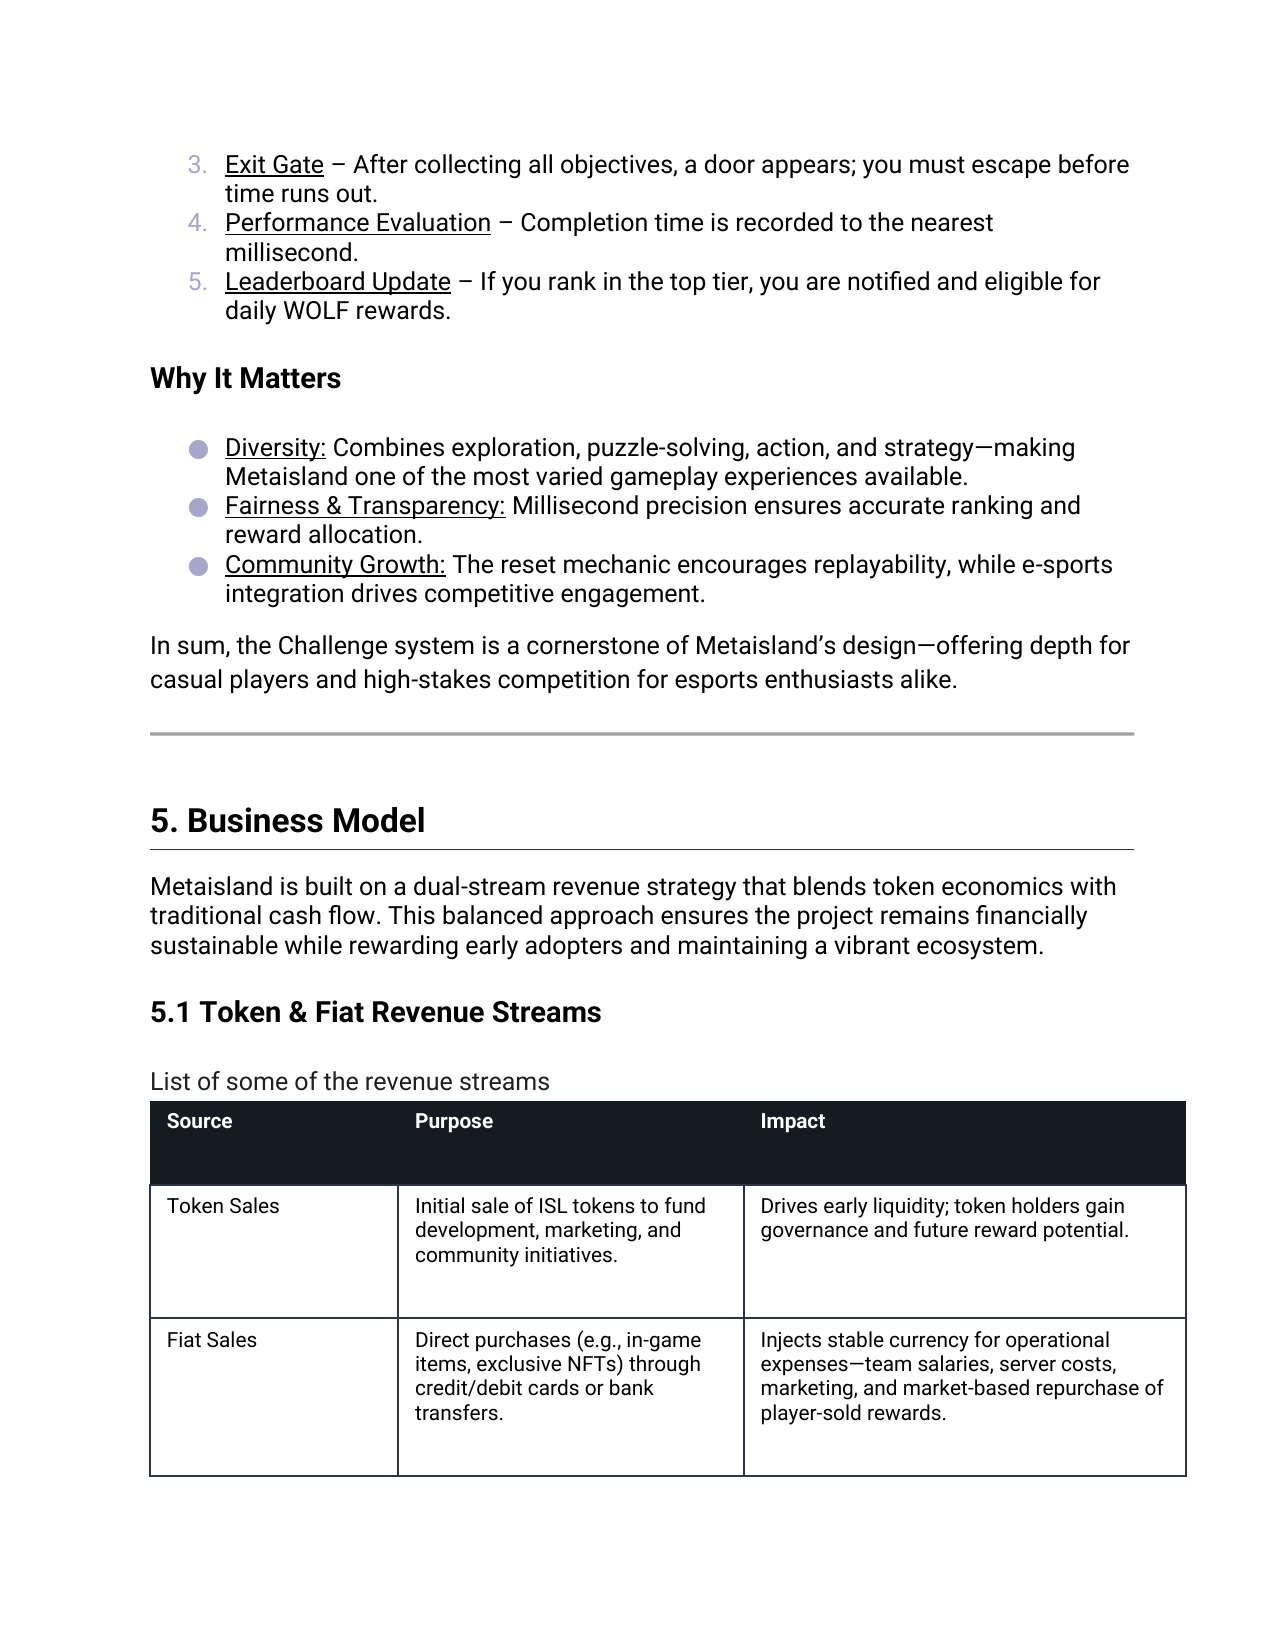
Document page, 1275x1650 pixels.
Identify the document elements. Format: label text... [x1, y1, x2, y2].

table_cell Fiat Sales [151, 1319, 397, 1475]
subtitle Why It Matters [150, 361, 1134, 395]
table_cell Initial sale of ISL tokens to fund development, marketing, and community initiatives. [399, 1186, 743, 1317]
table_cell Drives early liquidity; token holders gain governance and future reward potential. [745, 1186, 1185, 1317]
table_cell Injects stable currency for operational expenses—team salaries, server costs, marketing, and market‑based repurchase of player‑sold rewards. [745, 1319, 1185, 1475]
table_cell Token Sales [151, 1186, 397, 1317]
table_cell Direct purchases (e.g., in‑game items, exclusive NFTs) through credit/debit cards or bank transfers. [399, 1319, 743, 1475]
subtitle 5. Business Model [150, 801, 1134, 849]
list Performance Evaluation – Completion time is recorded to the nearest millisecond. [187, 208, 1134, 267]
table_header Impact [744, 1101, 1186, 1184]
table_header Source [150, 1101, 398, 1184]
list Fairness & Transparency: Millisecond precision ensures accurate ranking and reward allocation. [187, 491, 1134, 550]
table_header Purpose [398, 1101, 744, 1184]
list Diversity: Combines exploration, puzzle‑solving, action, and strategy—making Metaisland one of the most varied gameplay experiences available. [187, 433, 1134, 491]
list Community Growth: The reset mechanic encourages replayability, while e‑sports integration drives competitive engagement. [187, 550, 1134, 608]
text List of some of the revenue streams [150, 1067, 1134, 1097]
subtitle Metaisland is built on a dual‑stream revenue strategy that blends token economics with traditional cash flow. This balanced approach ensures the project remains financially sustainable while rewarding early adopters and maintaining a vibrant ecosystem. [150, 872, 1134, 960]
subtitle 5.1 Token & Fiat Revenue Streams [150, 996, 1134, 1030]
text In sum, the Challenge system is a cornerstone of Metaisland’s design—offering depth for casual players and high‑stakes competition for esports enthusiasts alike. [150, 631, 1134, 694]
list Leaderboard Update – If you rank in the top tier, you are notified and eligible for daily WOLF rewards. [187, 267, 1134, 326]
list Exit Gate – After collecting all objectives, a door appears; you must escape before time runs out. [187, 150, 1134, 208]
